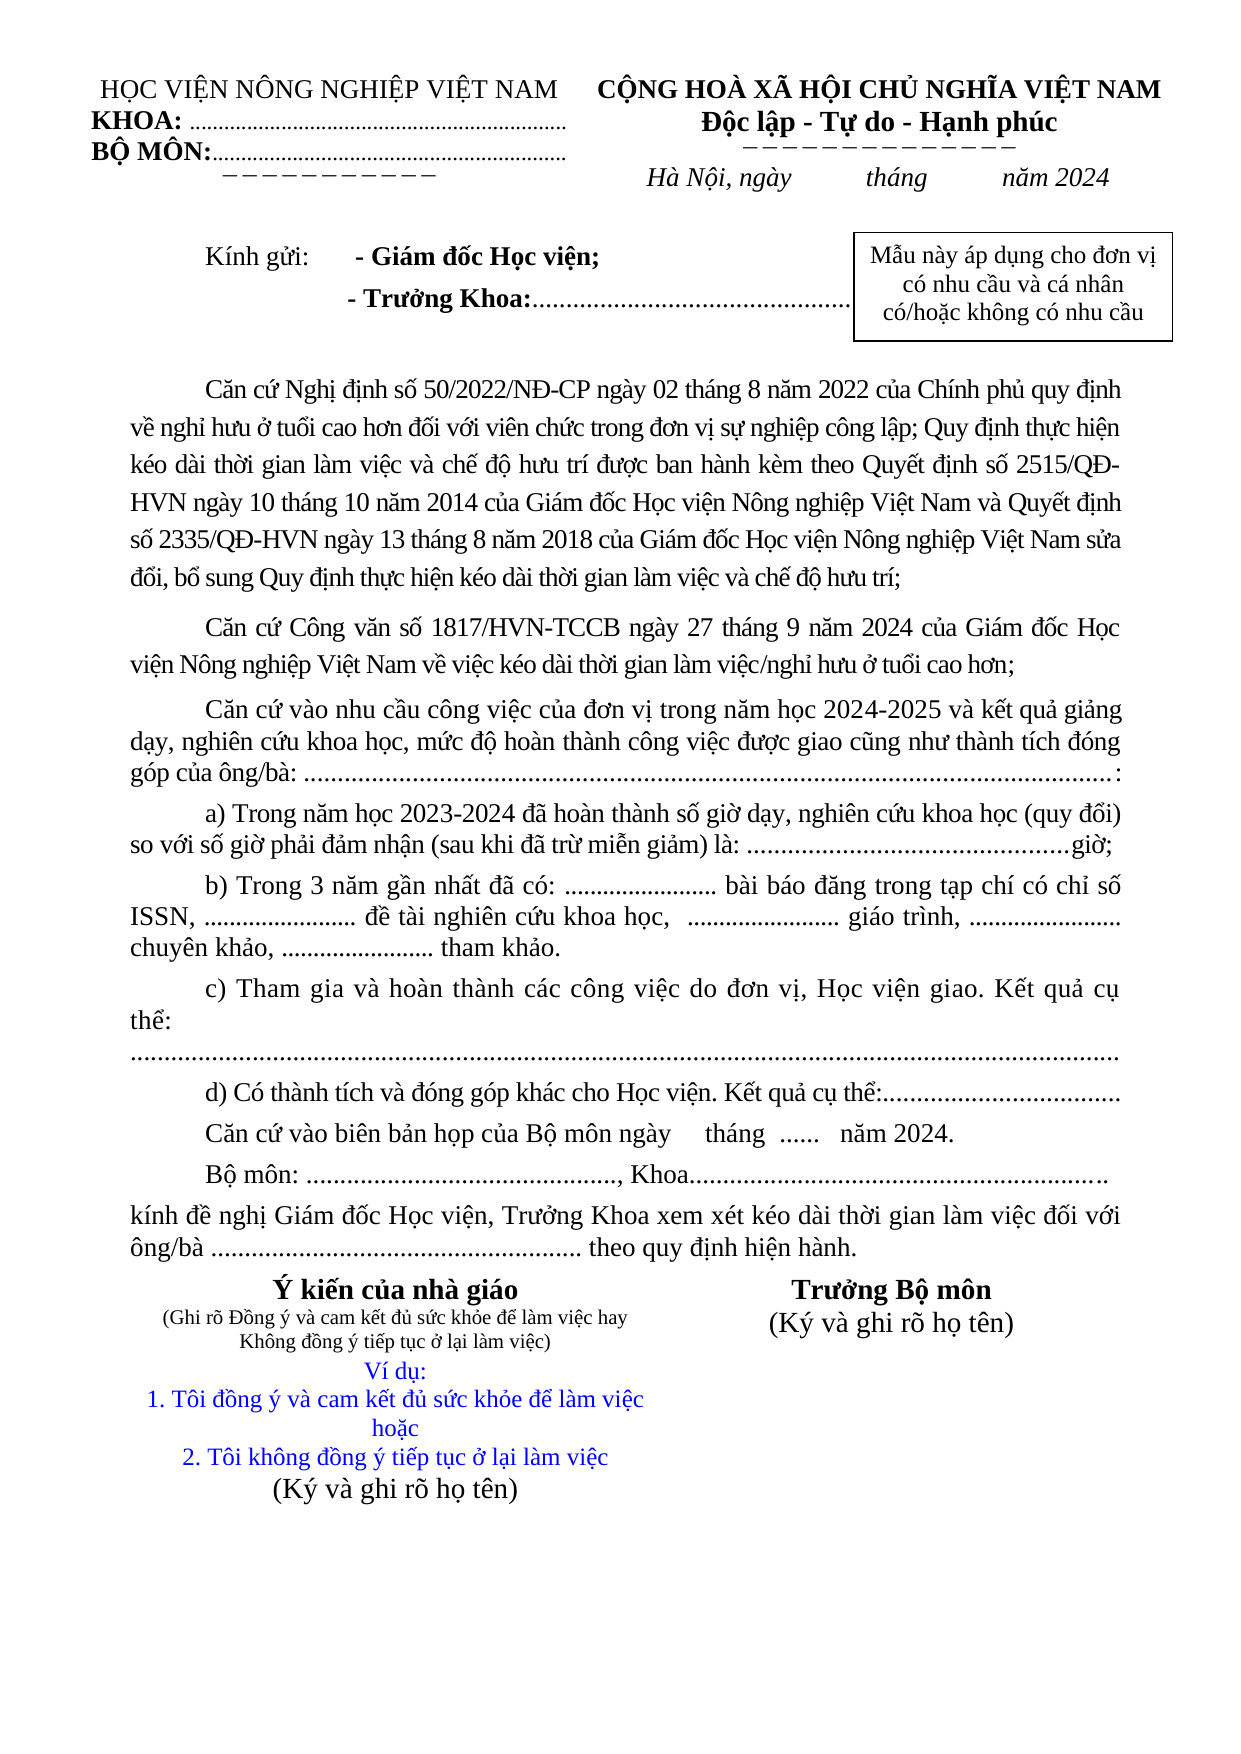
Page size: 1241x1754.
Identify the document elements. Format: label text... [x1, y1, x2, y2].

table_header Trưởng Bộ môn (Ký và ghi rõ họ tên) [660, 1272, 1122, 1507]
text Kính gửi: - Giám đốc Học viện; [130, 236, 853, 273]
text Căn cứ vào nhu cầu công việc của đơn vị trong năm học 2024-2025 và kết quả giảng dạy, nghiên cứu khoa học, mức độ hoàn thành công việc được giao cũng như thành tích đóng góp của ông/bà: : [130, 693, 1122, 787]
table_header CỘNG HOÀ XÃ HỘI CHỦ NGHĨA VIỆT NAM Độc lập - Tự do - Hạnh phúc Hà Nội, ngày tháng năm 2024 [583, 69, 1176, 192]
text Căn cứ vào biên bản họp của Bộ môn ngày tháng ...... năm 2024. [130, 1117, 1122, 1148]
table_header Ý kiến của nhà giáo (Ghi rõ Đồng ý và cam kết đủ sức khỏe để làm việc hay Không đồng ý tiếp tục ở lại làm việc) Ví dụ: 1. Tôi đồng ý và cam kết đủ sức khỏe để làm việc hoặc 2. Tôi không đồng ý tiếp tục ở lại làm việc (Ký và ghi rõ họ tên) [130, 1272, 660, 1507]
text kính đề nghị Giám đốc Học viện, Trưởng Khoa xem xét kéo dài thời gian làm việc đối với ông/bà ....................................................... theo quy định hiện hành. [130, 1199, 1122, 1262]
table_header HỌC VIỆN NÔNG NGHIỆP VIỆT NAM KHOA: .................................................................. BỘ MÔN:.............................................................. [76, 69, 582, 192]
text b) Trong 3 năm gần nhất đã có: ........................ bài báo đăng trong tạp chí có chỉ số ISSN, ........................ đề tài nghiên cứu khoa học, ........................ giáo trình, ........................ chuyên khảo, ........................ tham khảo. [130, 869, 1122, 963]
text Bộ môn: .............................................., Khoa.............................................................. [130, 1158, 1122, 1189]
text Căn cứ Nghị định số 50/2022/NĐ-CP ngày 02 tháng 8 năm 2022 của Chính phủ quy định về nghỉ hưu ở tuổi cao hơn đối với viên chức trong đơn vị sự nghiệp công lập; Quy định thực hiện kéo dài thời gian làm việc và chế độ hưu trí được ban hành kèm theo Quyết định số 2515/QĐ-HVN ngày 10 tháng 10 năm 2014 của Giám đốc Học viện Nông nghiệp Việt Nam và Quyết định số 2335/QĐ-HVN ngày 13 tháng 8 năm 2018 của Giám đốc Học viện Nông nghiệp Việt Nam sửa đổi, bổ sung Quy định thực hiện kéo dài thời gian làm việc và chế độ hưu trí; [130, 368, 1122, 593]
text d) Có thành tích và đóng góp khác cho Học viện. Kết quả cụ thể: [130, 1076, 1122, 1107]
text c) Tham gia và hoàn thành các công việc do đơn vị, Học viện giao. Kết quả cụ thể: [130, 973, 1122, 1066]
text Căn cứ Công văn số 1817/HVN-TCCB ngày 27 tháng 9 năm 2024 của Giám đốc Học viện Nông nghiệp Việt Nam về việc kéo dài thời gian làm việc/nghỉ hưu ở tuổi cao hơn; [130, 606, 1122, 681]
text a) Trong năm học 2023-2024 đã hoàn thành số giờ dạy, nghiên cứu khoa học (quy đổi) so với số giờ phải đảm nhận (sau khi đã trừ miễn giảm) là: giờ; [130, 797, 1122, 859]
text - Trưởng Khoa: [130, 277, 853, 315]
